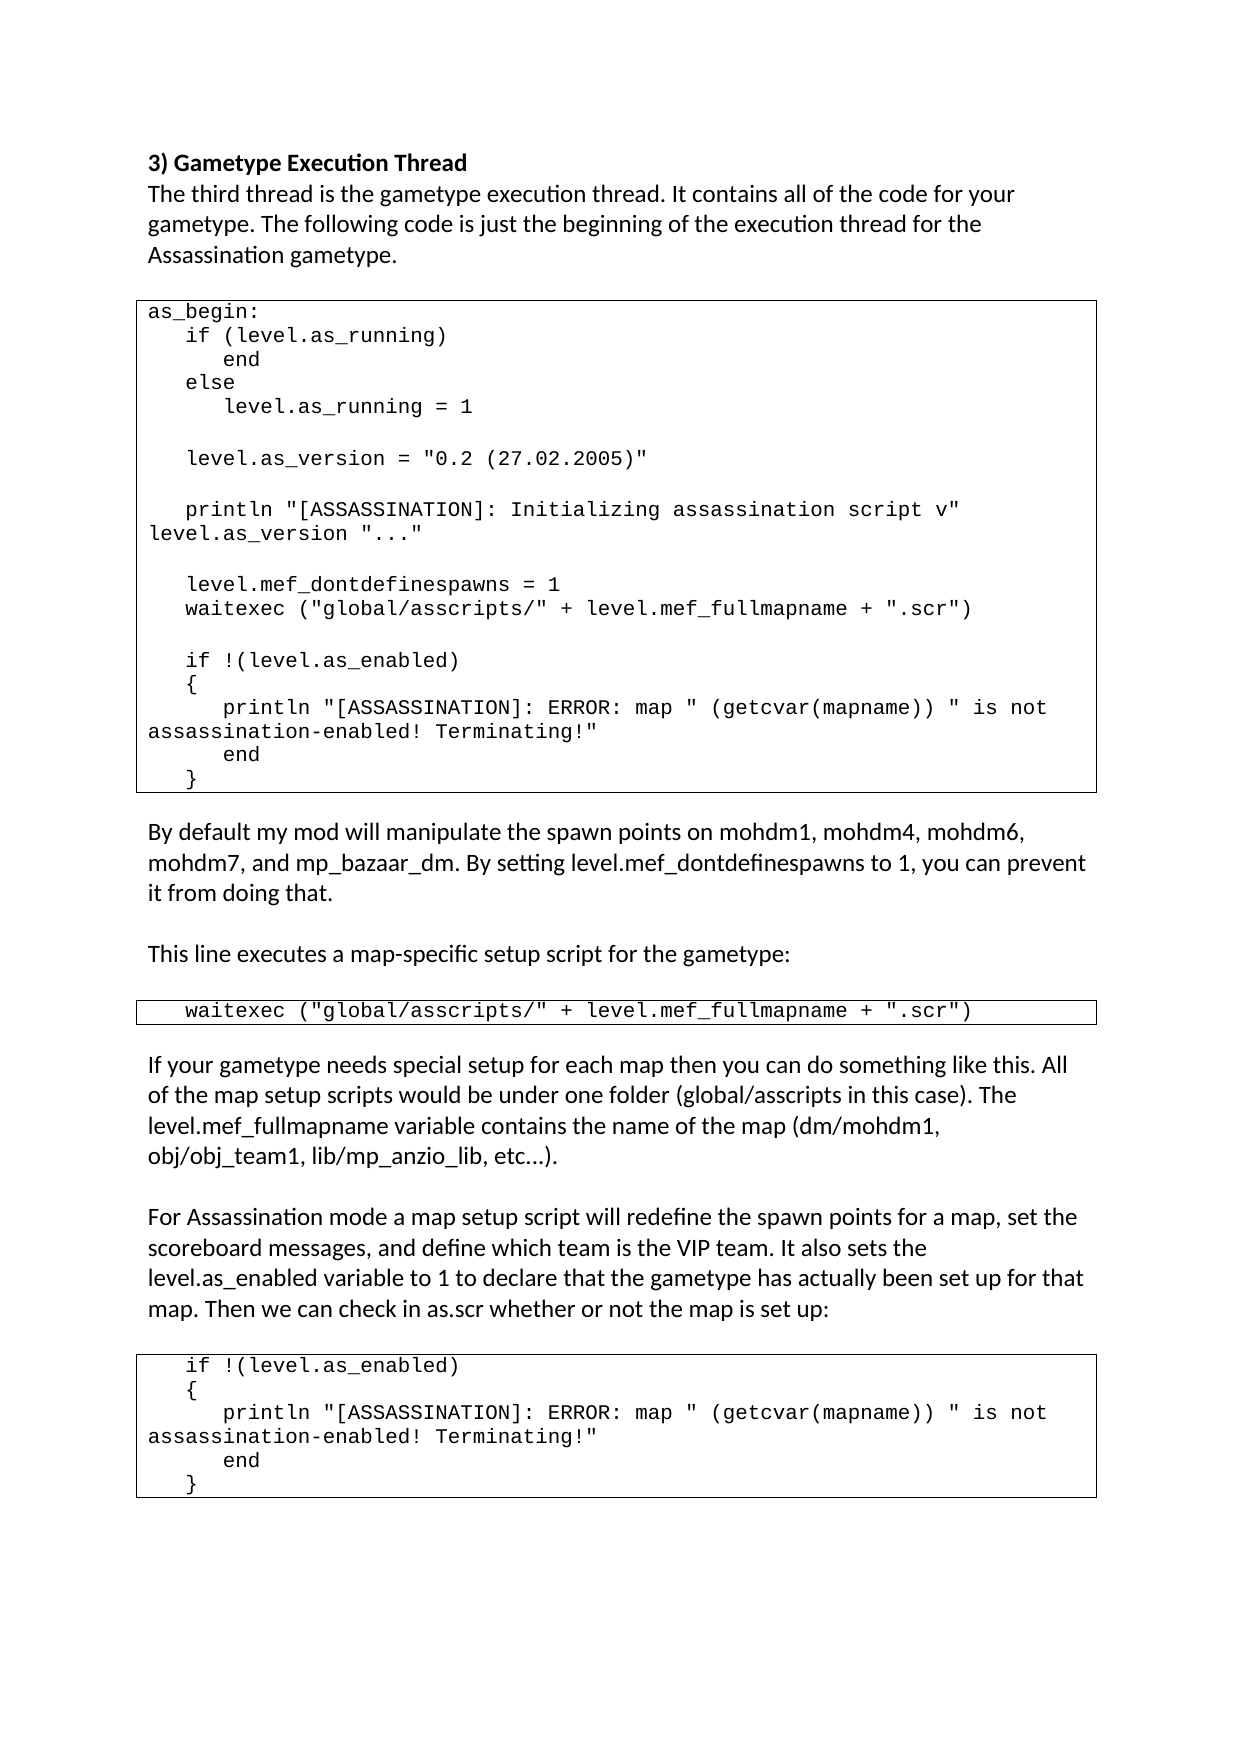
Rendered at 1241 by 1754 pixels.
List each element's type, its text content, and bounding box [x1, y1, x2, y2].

text If your gametype needs special setup for each map then you can do something like this. All of the map setup scripts would be under one folder (global/asscripts in this case). The level.mef_fullmapname variable contains the name of the map (dm/mohdm1, obj/obj_team1, lib/mp_anzio_lib, etc...). For Assassination mode a map setup script will redefine the spawn points for a map, set the scoreboard messages, and define which team is the VIP team. It also sets the level.as_enabled variable to 1 to declare that the gametype has actually been set up for that map. Then we can check in as.scr whether or not the map is set up: [148, 1049, 1093, 1323]
table_header waitexec ("global/asscripts/" + level.mef_fullmapname + ".scr") [137, 1001, 1096, 1024]
table_header as_begin: if (level.as_running) end else level.as_running = 1 level.as_version = "0.2 (27.02.2005)" println "[ASSASSINATION]: Initializing assassination script v" level.as_version "..." level.mef_dontdefinespawns = 1 waitexec ("global/asscripts/" + level.mef_fullmapname + ".scr") if !(level.as_enabled) { println "[ASSASSINATION]: ERROR: map " (getcvar(mapname)) " is not assassination-enabled! Terminating!" end } [137, 301, 1096, 792]
text By default my mod will manipulate the spawn points on mohdm1, mohdm4, mohdm6, mohdm7, and mp_bazaar_dm. By setting level.mef_dontdefinespawns to 1, you can prevent it from doing that. This line executes a map-specific setup script for the gametype: [148, 816, 1093, 969]
table_header if !(level.as_enabled) { println "[ASSASSINATION]: ERROR: map " (getcvar(mapname)) " is not assassination-enabled! Terminating!" end } [137, 1355, 1096, 1497]
text 3) Gametype Execution Thread The third thread is the gametype execution thread. It contains all of the code for your gametype. The following code is just the beginning of the execution thread for the Assassination gametype. [148, 148, 1093, 270]
